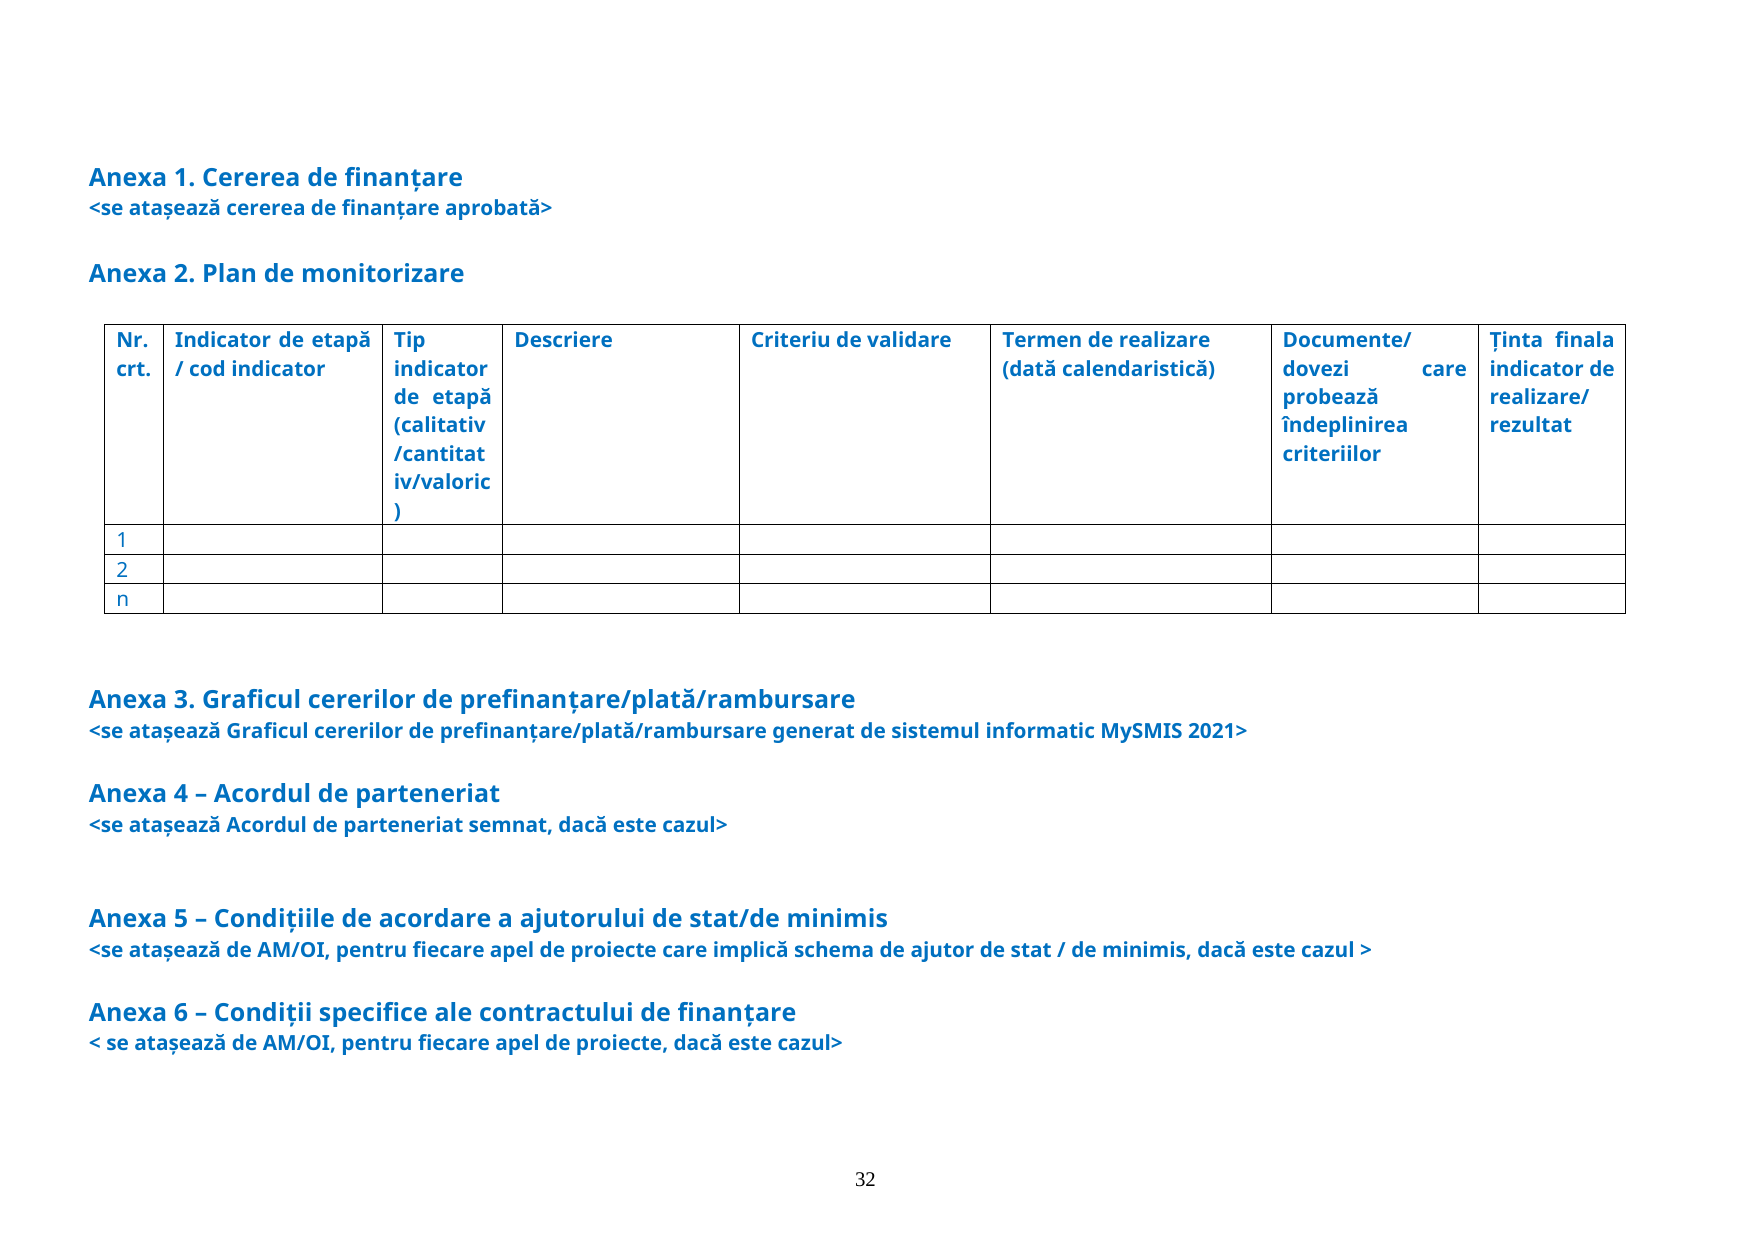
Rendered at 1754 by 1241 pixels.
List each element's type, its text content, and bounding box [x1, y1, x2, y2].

text <se atașează cererea de finanțare aprobată> [89, 193, 1634, 222]
table_cell [1272, 525, 1478, 554]
table_header Tip indicator de etapă (calitativ/cantitativ/valoric) [383, 325, 502, 524]
table_cell [740, 525, 990, 554]
text Anexa 5 – Condițiile de acordare a ajutorului de stat/de minimis [89, 901, 1634, 935]
table_cell [1272, 555, 1478, 583]
table_header Termen de realizare (dată calendaristică) [991, 325, 1271, 524]
text Anexa 3. Graficul cererilor de prefinanțare/plată/rambursare [89, 682, 1634, 716]
table_cell [164, 525, 382, 554]
table_cell [503, 555, 739, 583]
table_cell [383, 584, 502, 613]
table_cell [1479, 555, 1625, 583]
text Anexa 4 – Acordul de parteneriat [89, 776, 1634, 810]
text Anexa 6 – Condiții specifice ale contractului de finanțare [89, 994, 1634, 1028]
table_cell 1 [105, 525, 163, 554]
table_cell [991, 525, 1271, 554]
table_cell [1479, 525, 1625, 554]
table_cell [383, 555, 502, 583]
table_cell [503, 584, 739, 613]
text Anexa 2. Plan de monitorizare [89, 256, 1634, 290]
text Anexa 1. Cererea de finanțare [89, 159, 1634, 193]
table_cell [164, 555, 382, 583]
text <se atașează Graficul cererilor de prefinanțare/plată/rambursare generat de sistemul informatic MySMIS 2021> [89, 716, 1634, 744]
table_cell [991, 584, 1271, 613]
table_cell 2 [105, 555, 163, 583]
table_cell [1272, 584, 1478, 613]
text <se atașează de AM/OI, pentru fiecare apel de proiecte care implică schema de ajutor de stat / de minimis, dacă este cazul > [89, 935, 1634, 963]
table_cell [164, 584, 382, 613]
table_header Documente/dovezi care probează îndeplinirea criteriilor [1272, 325, 1478, 524]
text <se atașează Acordul de parteneriat semnat, dacă este cazul> [89, 810, 1634, 838]
table_cell [503, 525, 739, 554]
table_header Descriere [503, 325, 739, 524]
table_header Ținta finala indicator de realizare/ rezultat [1479, 325, 1625, 524]
text < se atașează de AM/OI, pentru fiecare apel de proiecte, dacă este cazul> [89, 1028, 1634, 1057]
table_header Criteriu de validare [740, 325, 990, 524]
table_cell n [105, 584, 163, 613]
table_cell [383, 525, 502, 554]
table_cell [991, 555, 1271, 583]
table_cell [740, 555, 990, 583]
table_header Nr. crt. [105, 325, 163, 524]
table_cell [1479, 584, 1625, 613]
table_cell [740, 584, 990, 613]
table_header Indicator de etapă / cod indicator [164, 325, 382, 524]
